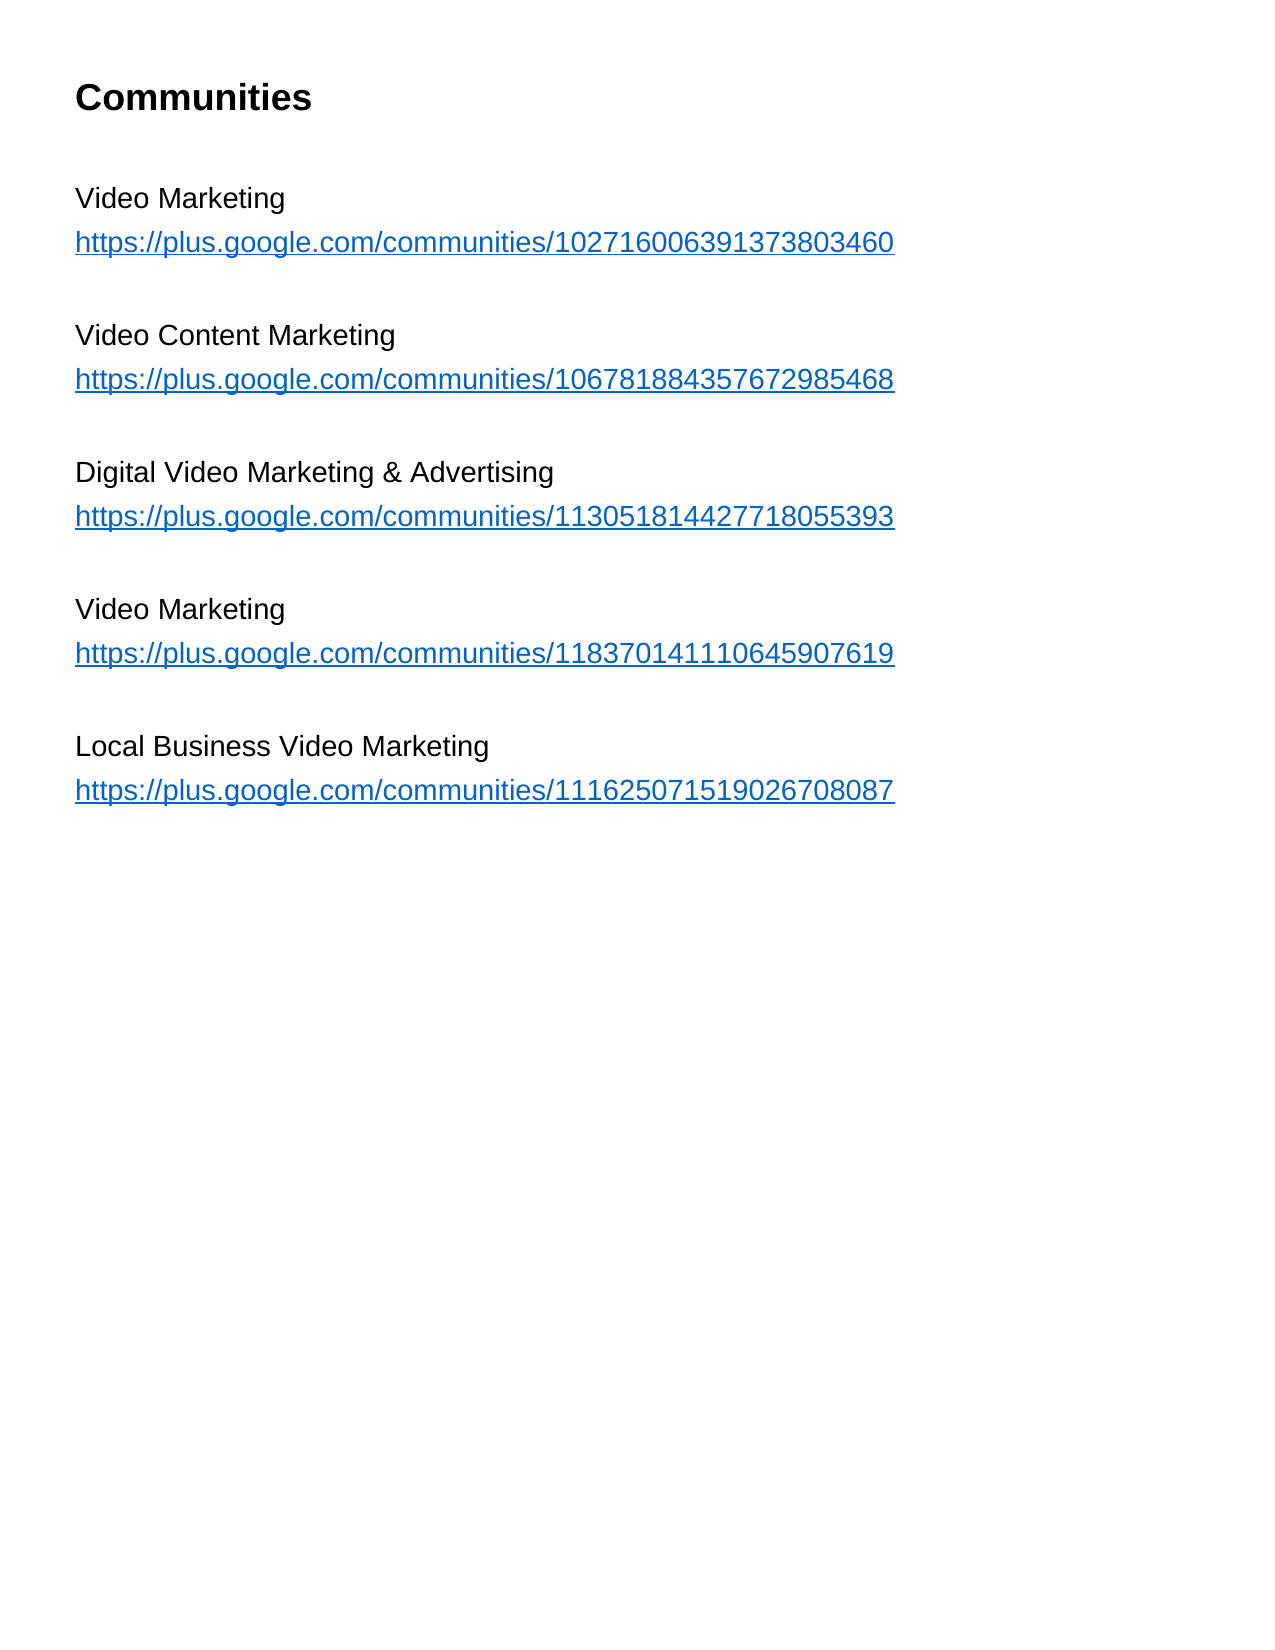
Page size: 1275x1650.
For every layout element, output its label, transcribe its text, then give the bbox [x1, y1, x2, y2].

text Digital Video Marketing & Advertising https://plus.google.com/communities/113051814427718055393 [75, 455, 1200, 532]
text Local Business Video Marketing https://plus.google.com/communities/111625071519026708087 [75, 729, 1200, 806]
text Video Marketing https://plus.google.com/communities/102716006391373803460 [75, 181, 1200, 258]
text Video Marketing https://plus.google.com/communities/118370141110645907619 [75, 592, 1200, 669]
text Communities [75, 75, 1200, 118]
text Video Content Marketing https://plus.google.com/communities/106781884357672985468 [75, 318, 1200, 395]
